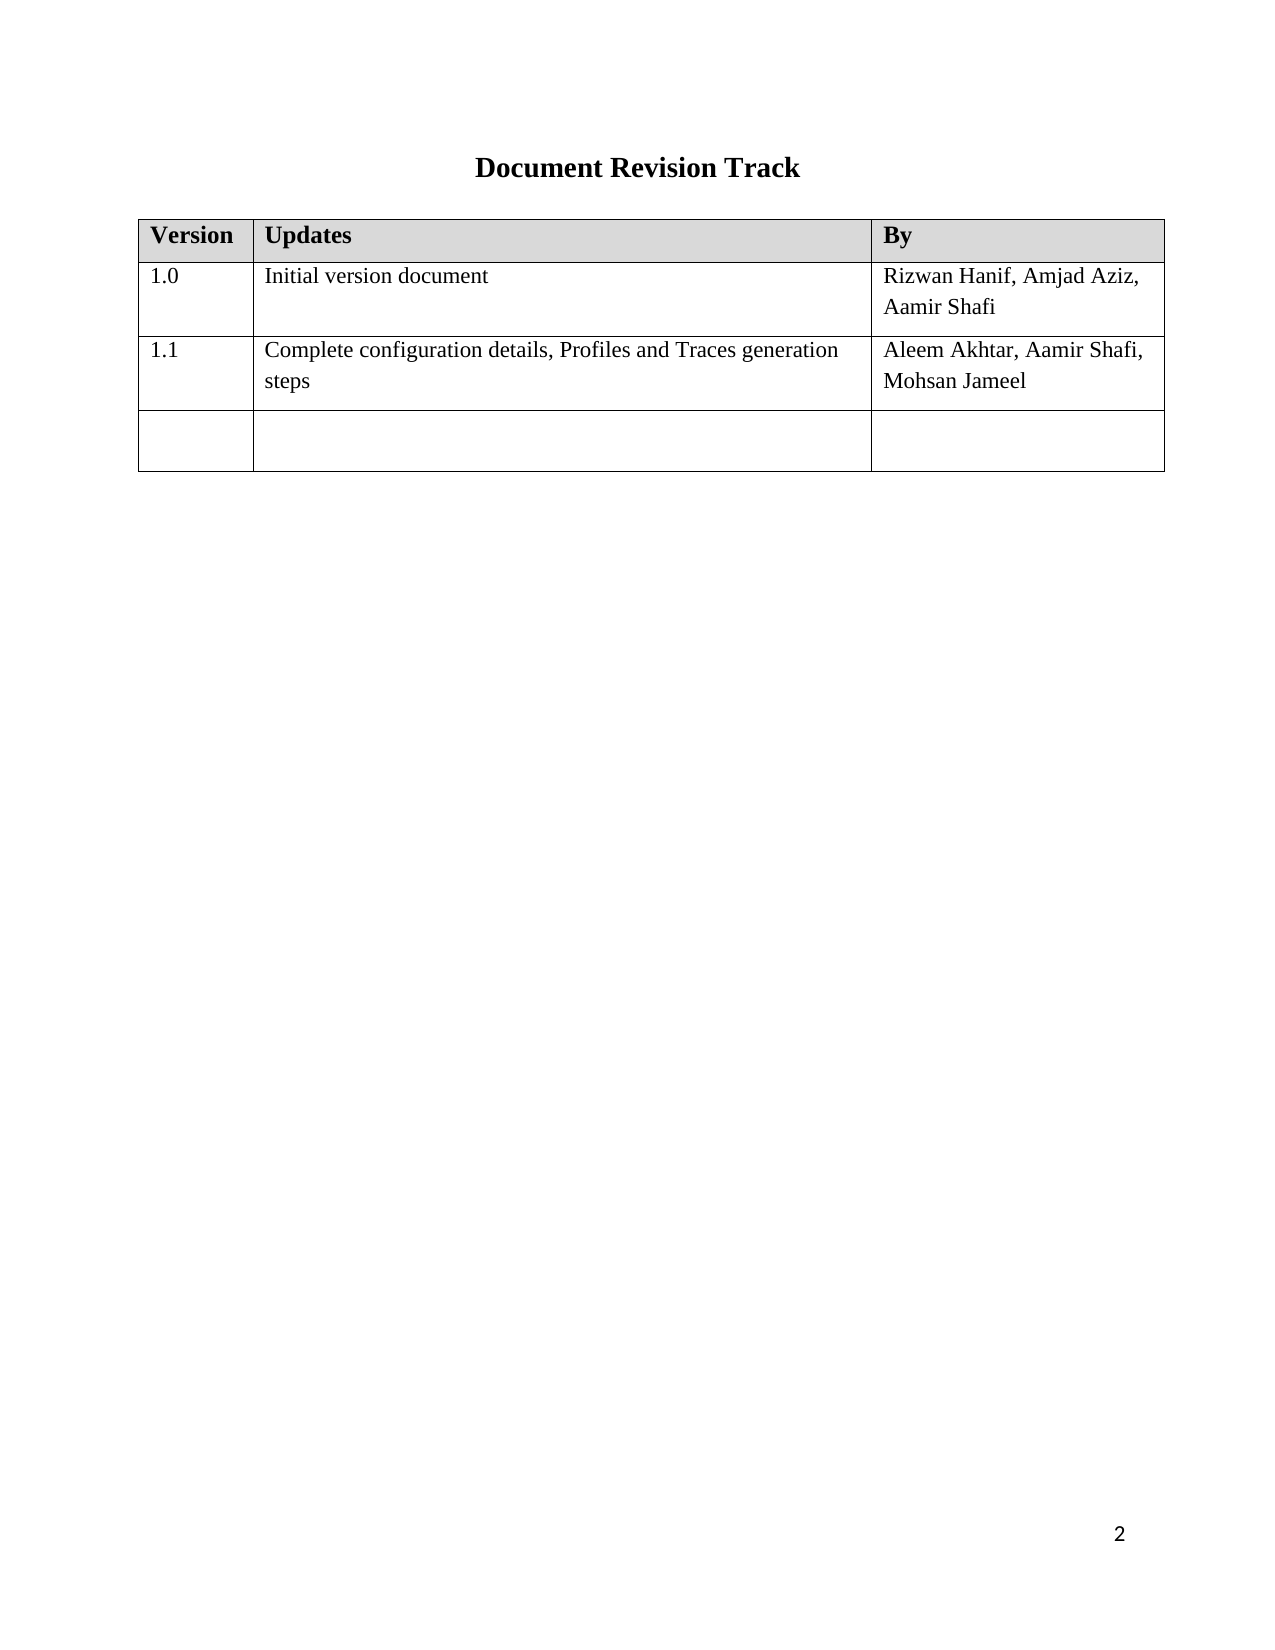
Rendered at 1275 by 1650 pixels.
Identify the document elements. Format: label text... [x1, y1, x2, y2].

table_cell Initial version document [254, 263, 871, 336]
text Document Revision Track [150, 150, 1125, 183]
table_cell 1.1 [139, 337, 253, 409]
table_cell Complete configuration details, Profiles and Traces generation steps [254, 337, 871, 409]
table_header Updates [254, 220, 871, 262]
table_cell [872, 411, 1164, 471]
table_header By [872, 220, 1164, 262]
table_cell 1.0 [139, 263, 253, 336]
table_cell Aleem Akhtar, Aamir Shafi, Mohsan Jameel [872, 337, 1164, 409]
table_cell [254, 411, 871, 471]
table_cell [139, 411, 253, 471]
table_cell Rizwan Hanif, Amjad Aziz, Aamir Shafi [872, 263, 1164, 336]
table_header Version [139, 220, 253, 262]
